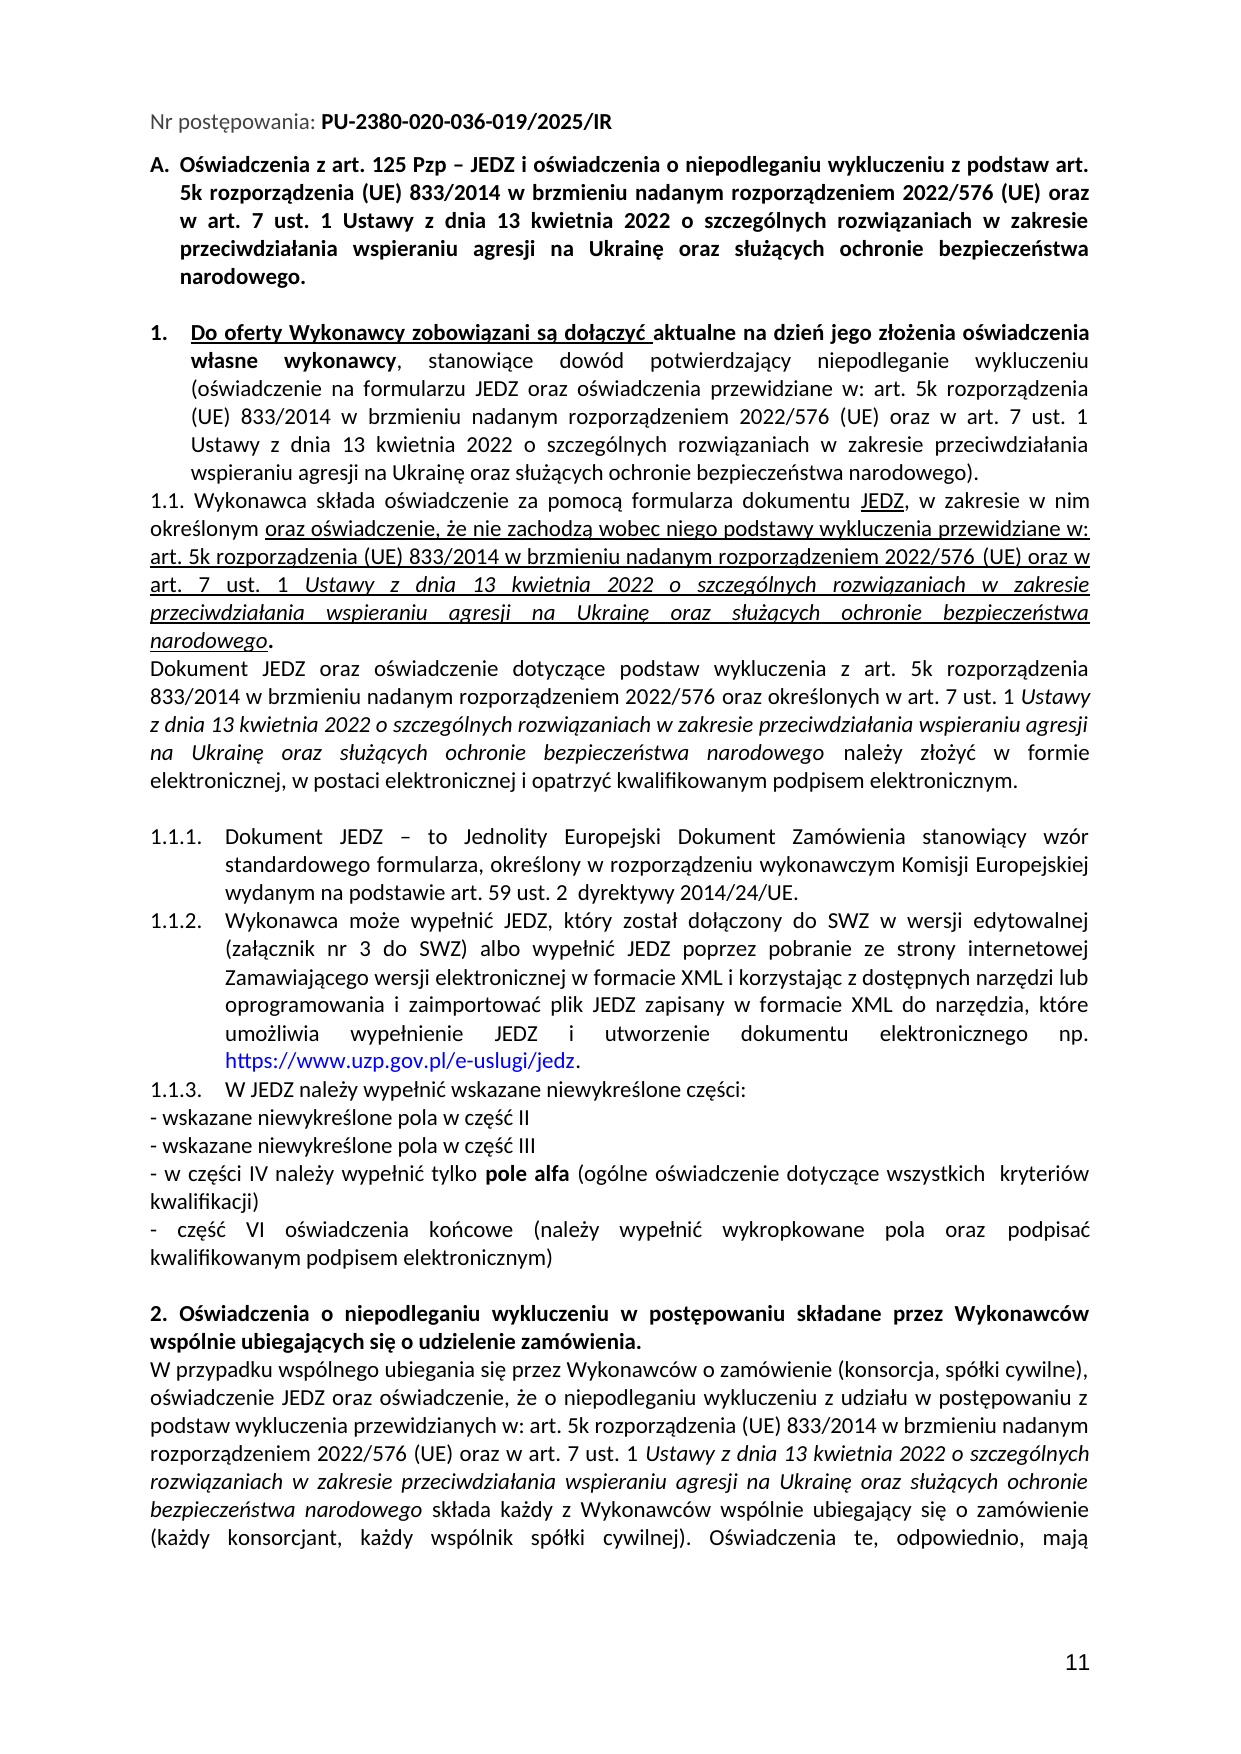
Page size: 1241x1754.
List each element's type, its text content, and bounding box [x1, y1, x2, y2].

text - wskazane niewykreślone pola w część III [150, 1131, 1090, 1159]
text 1.1. Wykonawca składa oświadczenie za pomocą formularza dokumentu JEDZ, w zakresie w nim określonym oraz oświadczenie, że nie zachodzą wobec niego podstawy wykluczenia przewidziane w: art. 5k rozporządzenia (UE) 833/2014 w brzmieniu nadanym rozporządzeniem 2022/576 (UE) oraz w art. 7 ust. 1 Ustawy z dnia 13 kwietnia 2022 o szczególnych rozwiązaniach w zakresie przeciwdziałania wspieraniu agresji na Ukrainę oraz służących ochronie bezpieczeństwa narodowego. [150, 486, 1090, 566]
list Wykonawca może wypełnić JEDZ, który został dołączony do SWZ w wersji edytowalnej (załącznik nr 3 do SWZ) albo wypełnić JEDZ poprzez pobranie ze strony internetowej Zamawiającego wersji elektronicznej w formacie XML i korzystając z dostępnych narzędzi lub oprogramowania i zaimportować plik JEDZ zapisany w formacie XML do narzędzia, które umożliwia wypełnienie JEDZ i utworzenie dokumentu elektronicznego np. https://www.uzp.gov.pl/e-uslugi/jedz. [150, 907, 1090, 1075]
list Oświadczenia z art. 125 Pzp – JEDZ i oświadczenia o niepodleganiu wykluczeniu z podstaw art. 5k rozporządzenia (UE) 833/2014 w brzmieniu nadanym rozporządzeniem 2022/576 (UE) oraz w art. 7 ust. 1 Ustawy z dnia 13 kwietnia 2022 o szczególnych rozwiązaniach w zakresie przeciwdziałania wspieraniu agresji na Ukrainę oraz służących ochronie bezpieczeństwa narodowego. [150, 150, 1090, 290]
text 2. Oświadczenia o niepodleganiu wykluczeniu w postępowaniu składane przez Wykonawców wspólnie ubiegających się o udzielenie zamówienia. [150, 1299, 1090, 1355]
list W JEDZ należy wypełnić wskazane niewykreślone części: [150, 1075, 1090, 1103]
text - część VI oświadczenia końcowe (należy wypełnić wykropkowane pola oraz podpisać kwalifikowanym podpisem elektronicznym) [150, 1215, 1090, 1271]
list Dokument JEDZ – to Jednolity Europejski Dokument Zamówienia stanowiący wzór standardowego formularza, określony w rozporządzeniu wykonawczym Komisji Europejskiej wydanym na podstawie art. 59 ust. 2 dyrektywy 2014/24/UE. [150, 822, 1090, 907]
text - wskazane niewykreślone pola w część II [150, 1103, 1090, 1131]
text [150, 1355, 1090, 1551]
text 1.1. Wykonawca składa oświadczenie za pomocą formularza dokumentu JEDZ, w zakresie w nim określonym oraz oświadczenie, że nie zachodzą wobec niego podstawy wykluczenia przewidziane w: art. 5k rozporządzenia (UE) 833/2014 w brzmieniu nadanym rozporządzeniem 2022/576 (UE) oraz w art. 7 ust. 1 Ustawy z dnia 13 kwietnia 2022 o szczególnych rozwiązaniach w zakresie przeciwdziałania wspieraniu agresji na Ukrainę oraz służących ochronie bezpieczeństwa narodowego. [150, 624, 1090, 654]
text - w części IV należy wypełnić tylko pole alfa (ogólne oświadczenie dotyczące wszystkich kryteriów kwalifikacji) [150, 1159, 1090, 1215]
list Do oferty Wykonawcy zobowiązani są dołączyć aktualne na dzień jego złożenia oświadczenia własne wykonawcy, stanowiące dowód potwierdzający niepodleganie wykluczeniu (oświadczenie na formularzu JEDZ oraz oświadczenia przewidziane w: art. 5k rozporządzenia (UE) 833/2014 w brzmieniu nadanym rozporządzeniem 2022/576 (UE) oraz w art. 7 ust. 1 Ustawy z dnia 13 kwietnia 2022 o szczególnych rozwiązaniach w zakresie przeciwdziałania wspieraniu agresji na Ukrainę oraz służących ochronie bezpieczeństwa narodowego). [150, 318, 1090, 486]
text Dokument JEDZ oraz oświadczenie dotyczące podstaw wykluczenia z art. 5k rozporządzenia 833/2014 w brzmieniu nadanym rozporządzeniem 2022/576 oraz określonych w art. 7 ust. 1 Ustawy z dnia 13 kwietnia 2022 o szczególnych rozwiązaniach w zakresie przeciwdziałania wspieraniu agresji na Ukrainę oraz służących ochronie bezpieczeństwa narodowego należy złożyć w formie elektronicznej, w postaci elektronicznej i opatrzyć kwalifikowanym podpisem elektronicznym. [150, 654, 1090, 794]
